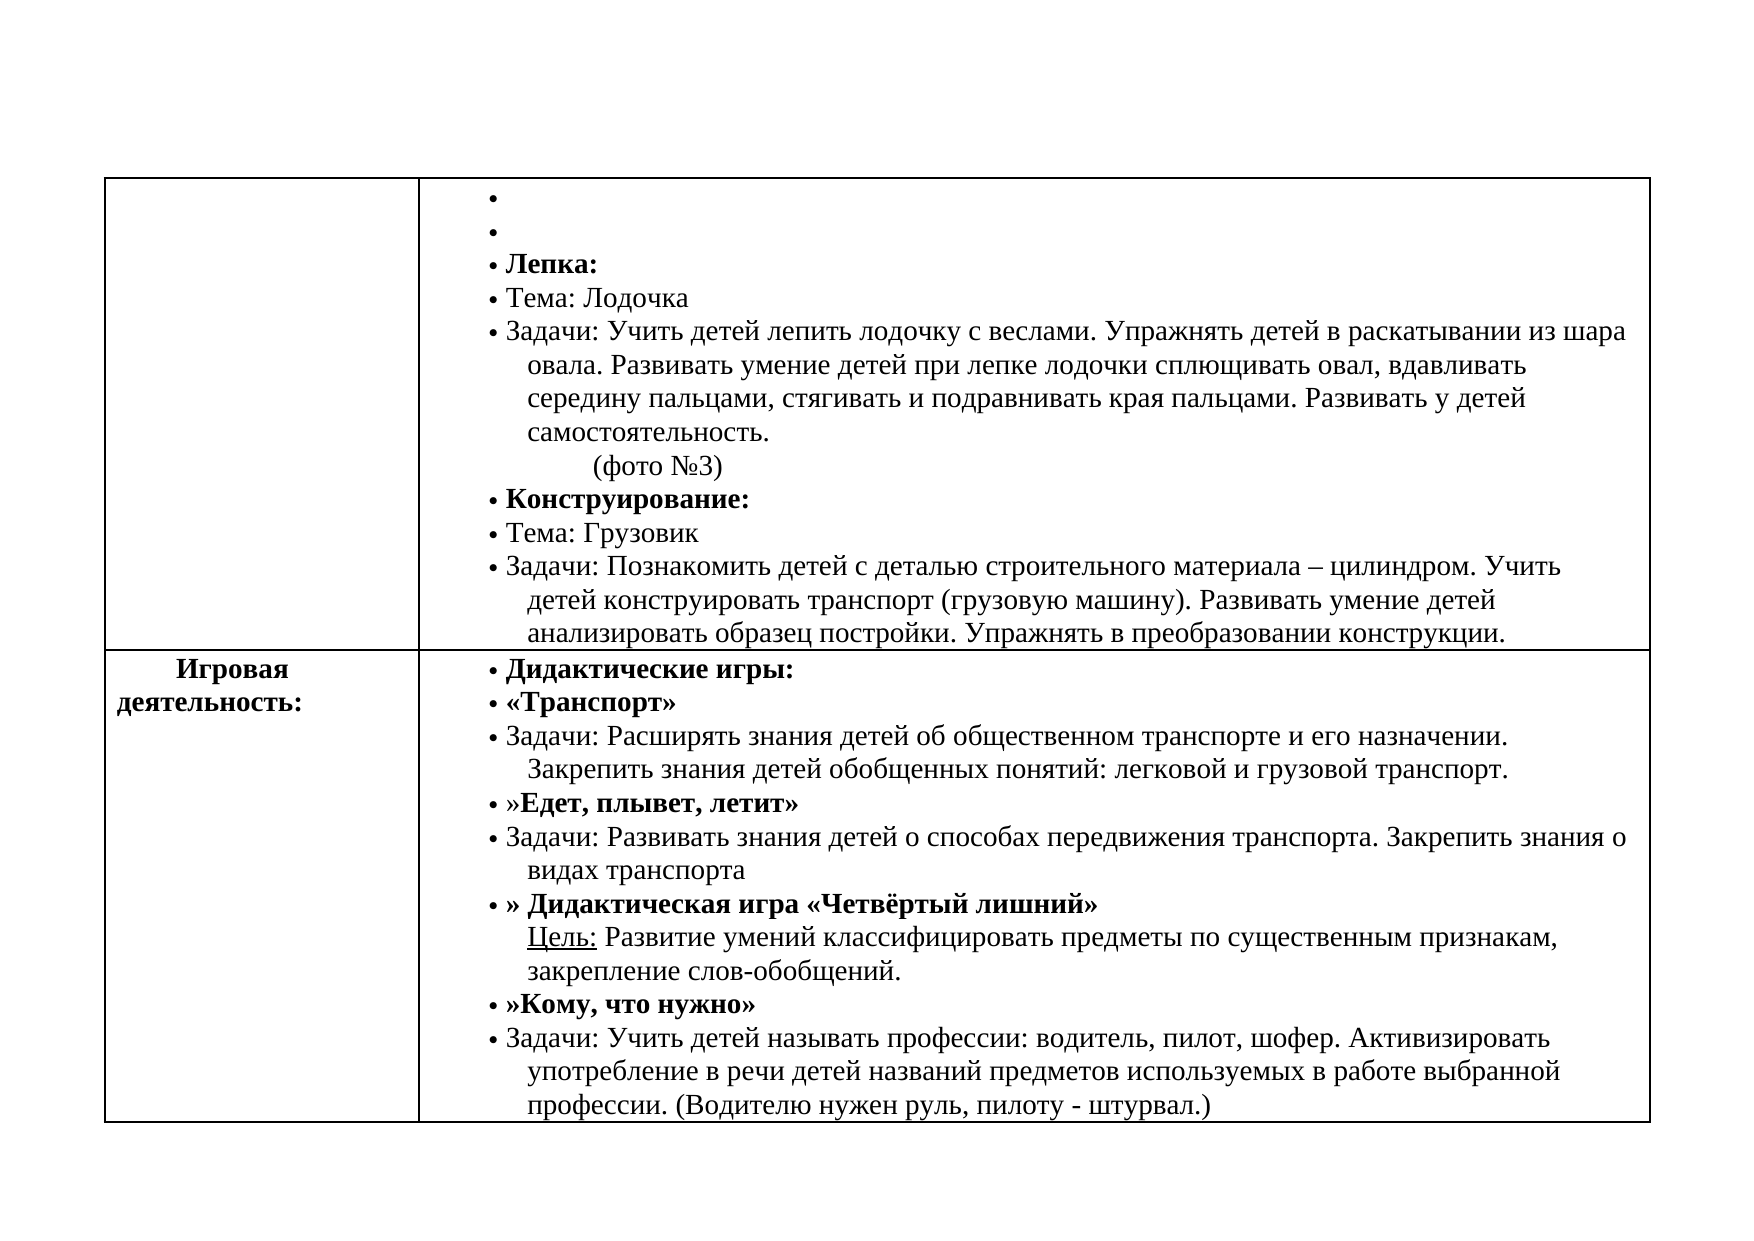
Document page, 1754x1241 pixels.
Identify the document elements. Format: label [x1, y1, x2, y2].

table_cell [106, 179, 418, 649]
table_cell [420, 179, 1649, 649]
table_cell [420, 651, 1649, 1121]
table_cell [106, 651, 418, 1121]
